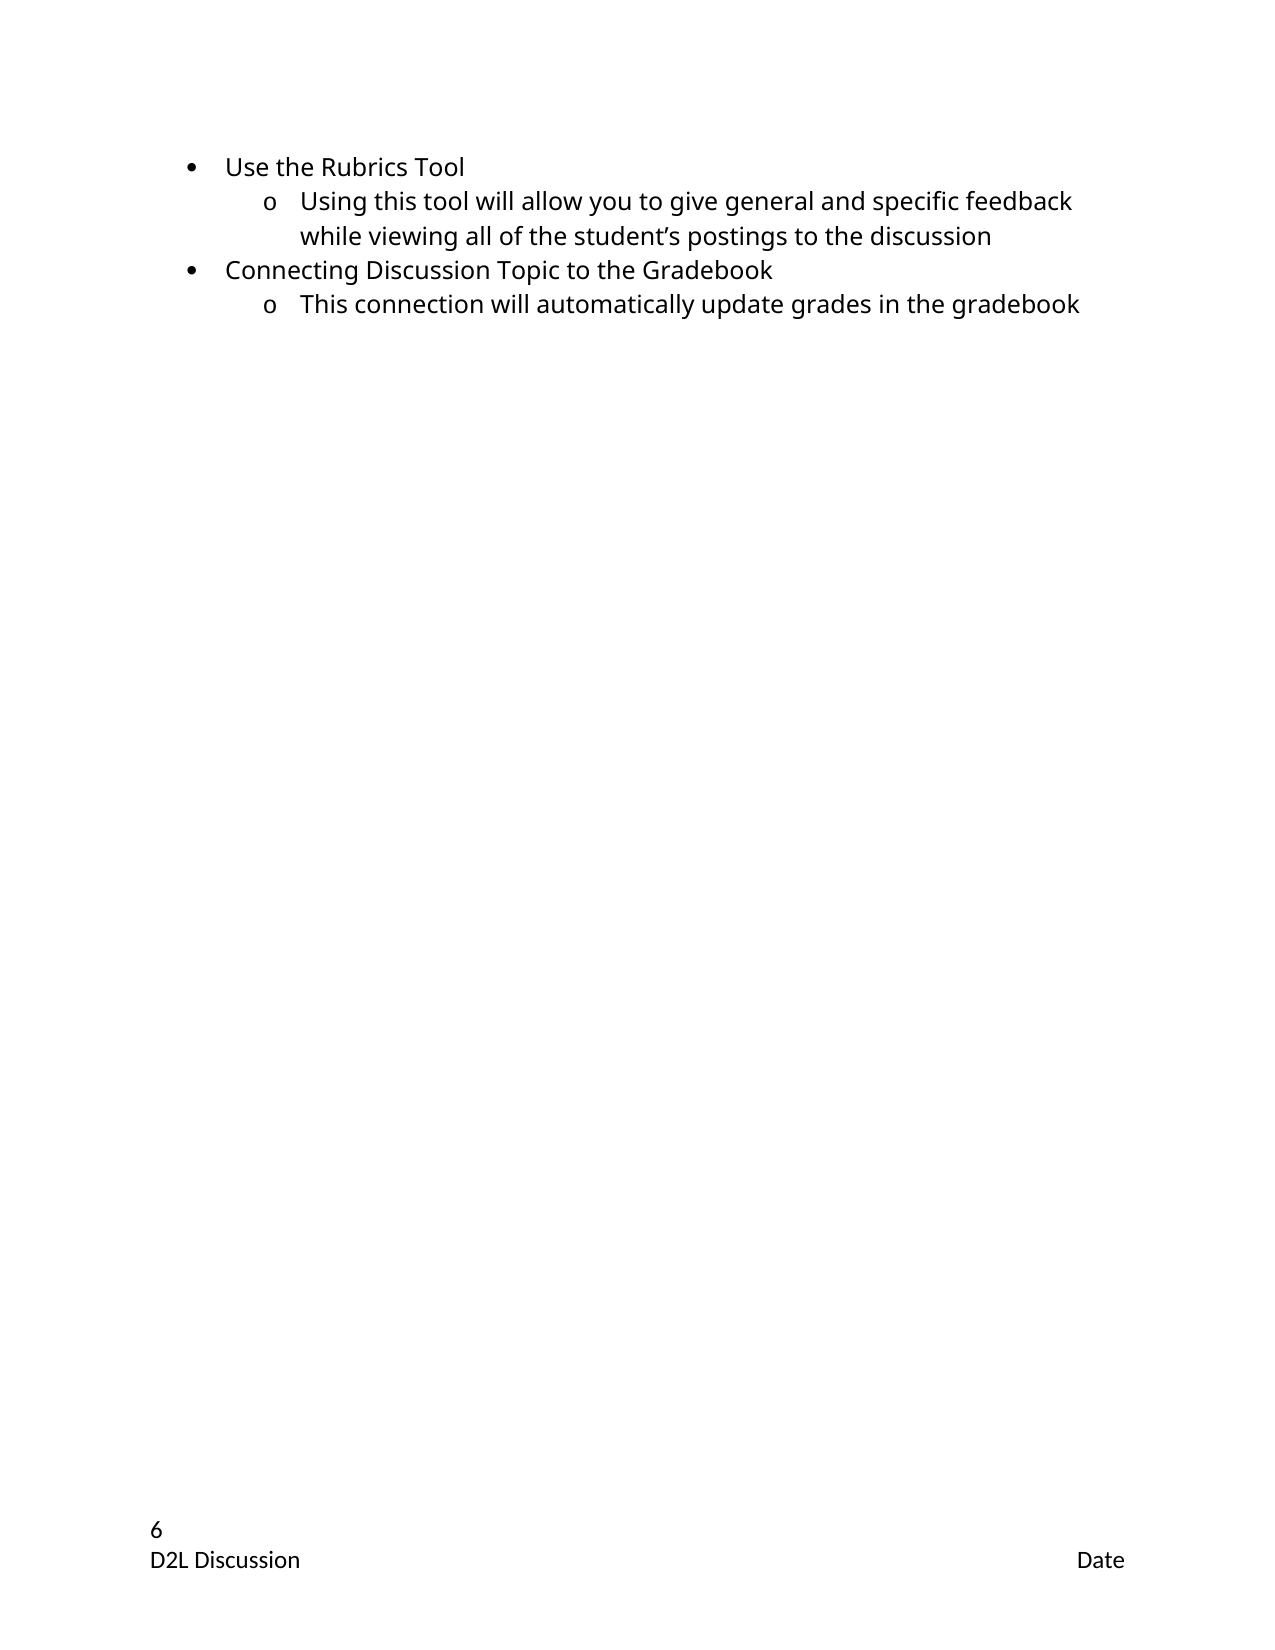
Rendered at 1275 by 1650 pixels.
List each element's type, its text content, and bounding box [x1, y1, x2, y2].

list This connection will automatically update grades in the gradebook [262, 286, 1125, 321]
list Use the Rubrics Tool [187, 150, 1125, 184]
list Using this tool will allow you to give general and specific feedback while viewing all of the student’s postings to the discussion [262, 184, 1125, 252]
list Connecting Discussion Topic to the Gradebook [187, 252, 1125, 286]
